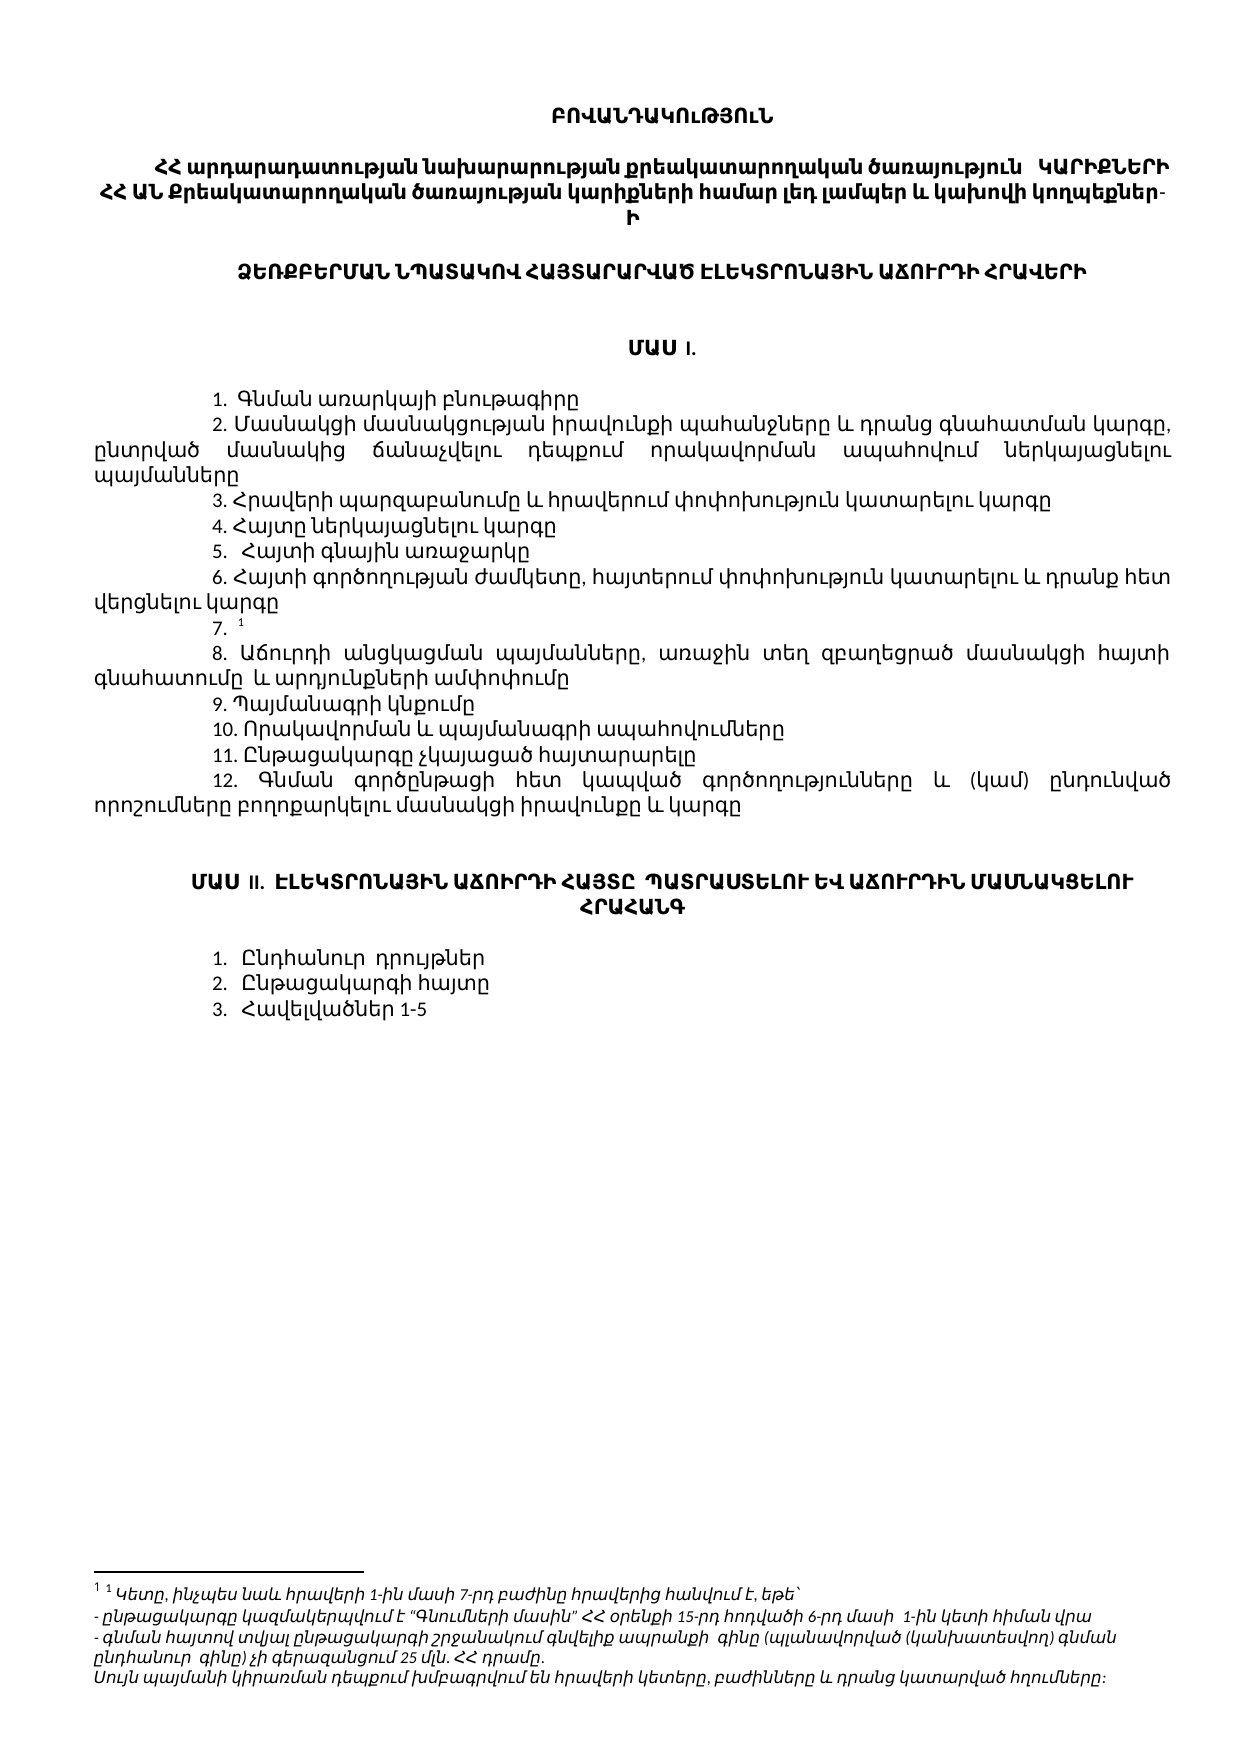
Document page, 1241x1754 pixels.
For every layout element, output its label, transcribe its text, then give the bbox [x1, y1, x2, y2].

text 7. 1 [94, 615, 1171, 640]
text 8. Աճուրդի անցկացման պայմանները, առաջին տեղ զբաղեցրած մասնակցի հայտի գնահատումը և արդյունքների ամփոփումը [94, 640, 1171, 691]
text ՁԵՌՔԲԵՐՄԱՆ ՆՊԱՏԱԿՈՎ ՀԱՅՏԱՐԱՐՎԱԾ ԷԼԵԿՏՐՈՆԱՅԻՆ ԱՃՈՒՐԴԻ ՀՐԱՎԵՐԻ [94, 259, 1171, 284]
text 1. Գնման առարկայի բնութագիրը [94, 386, 1171, 411]
text ՄԱՍ I. [94, 335, 1171, 361]
text 2. Մասնակցի մասնակցության իրավունքի պահանջները և դրանց գնահատման կարգը, ընտրված մասնակից ճանաչվելու դեպքում որակավորման ապահովում ներկայացնելու պայմանները [94, 411, 1171, 488]
text 1. Ընդհանուր դրույթներ [94, 945, 1171, 971]
text 5. Հայտի գնային առաջարկը [94, 538, 1171, 564]
text 9. Պայմանագրի կնքումը [94, 691, 1171, 716]
text 4. Հայտը ներկայացնելու կարգը [94, 513, 1171, 538]
text 3. Հավելվածներ 1-5 [94, 996, 1171, 1021]
text ԲՈՎԱՆԴԱԿՈւԹՅՈւՆ [94, 103, 1171, 128]
text 6. Հայտի գործողության ժամկետը, հայտերում փոփոխություն կատարելու և դրանք հետ վերցնելու կարգը [94, 564, 1171, 615]
text 11. Ընթացակարգը չկայացած հայտարարելը [94, 742, 1171, 767]
text 10. Որակավորման և պայմանագրի ապահովումները [94, 716, 1171, 742]
text ՄԱՍ II. ԷԼԵԿՏՐՈՆԱՅԻՆ ԱՃՈԻՐԴԻ ՀԱՅՏԸ ՊԱՏՐԱՍՏԵԼՈՒ ԵՎ ԱՃՈՒՐԴԻՆ ՄԱՍՆԱԿՑԵԼՈՒ ՀՐԱՀԱՆԳ [94, 869, 1171, 920]
text 3. Հրավերի պարզաբանումը և հրավերում փոփոխություն կատարելու կարգը [94, 488, 1171, 513]
text 12. Գնման գործընթացի հետ կապված գործողությունները և (կամ) ընդունված որոշումները բողոքարկելու մասնակցի իրավունքը և կարգը [94, 767, 1171, 818]
text 2. Ընթացակարգի հայտը [94, 971, 1171, 996]
text ՀՀ արդարադատության նախարարության քրեակատարողական ծառայություն ԿԱՐԻՔՆԵՐԻ ՀՀ ԱՆ Քրեակատարողական ծառայության կարիքների համար լեդ լամպեր և կախովի կողպեքներ-Ի [94, 154, 1171, 230]
